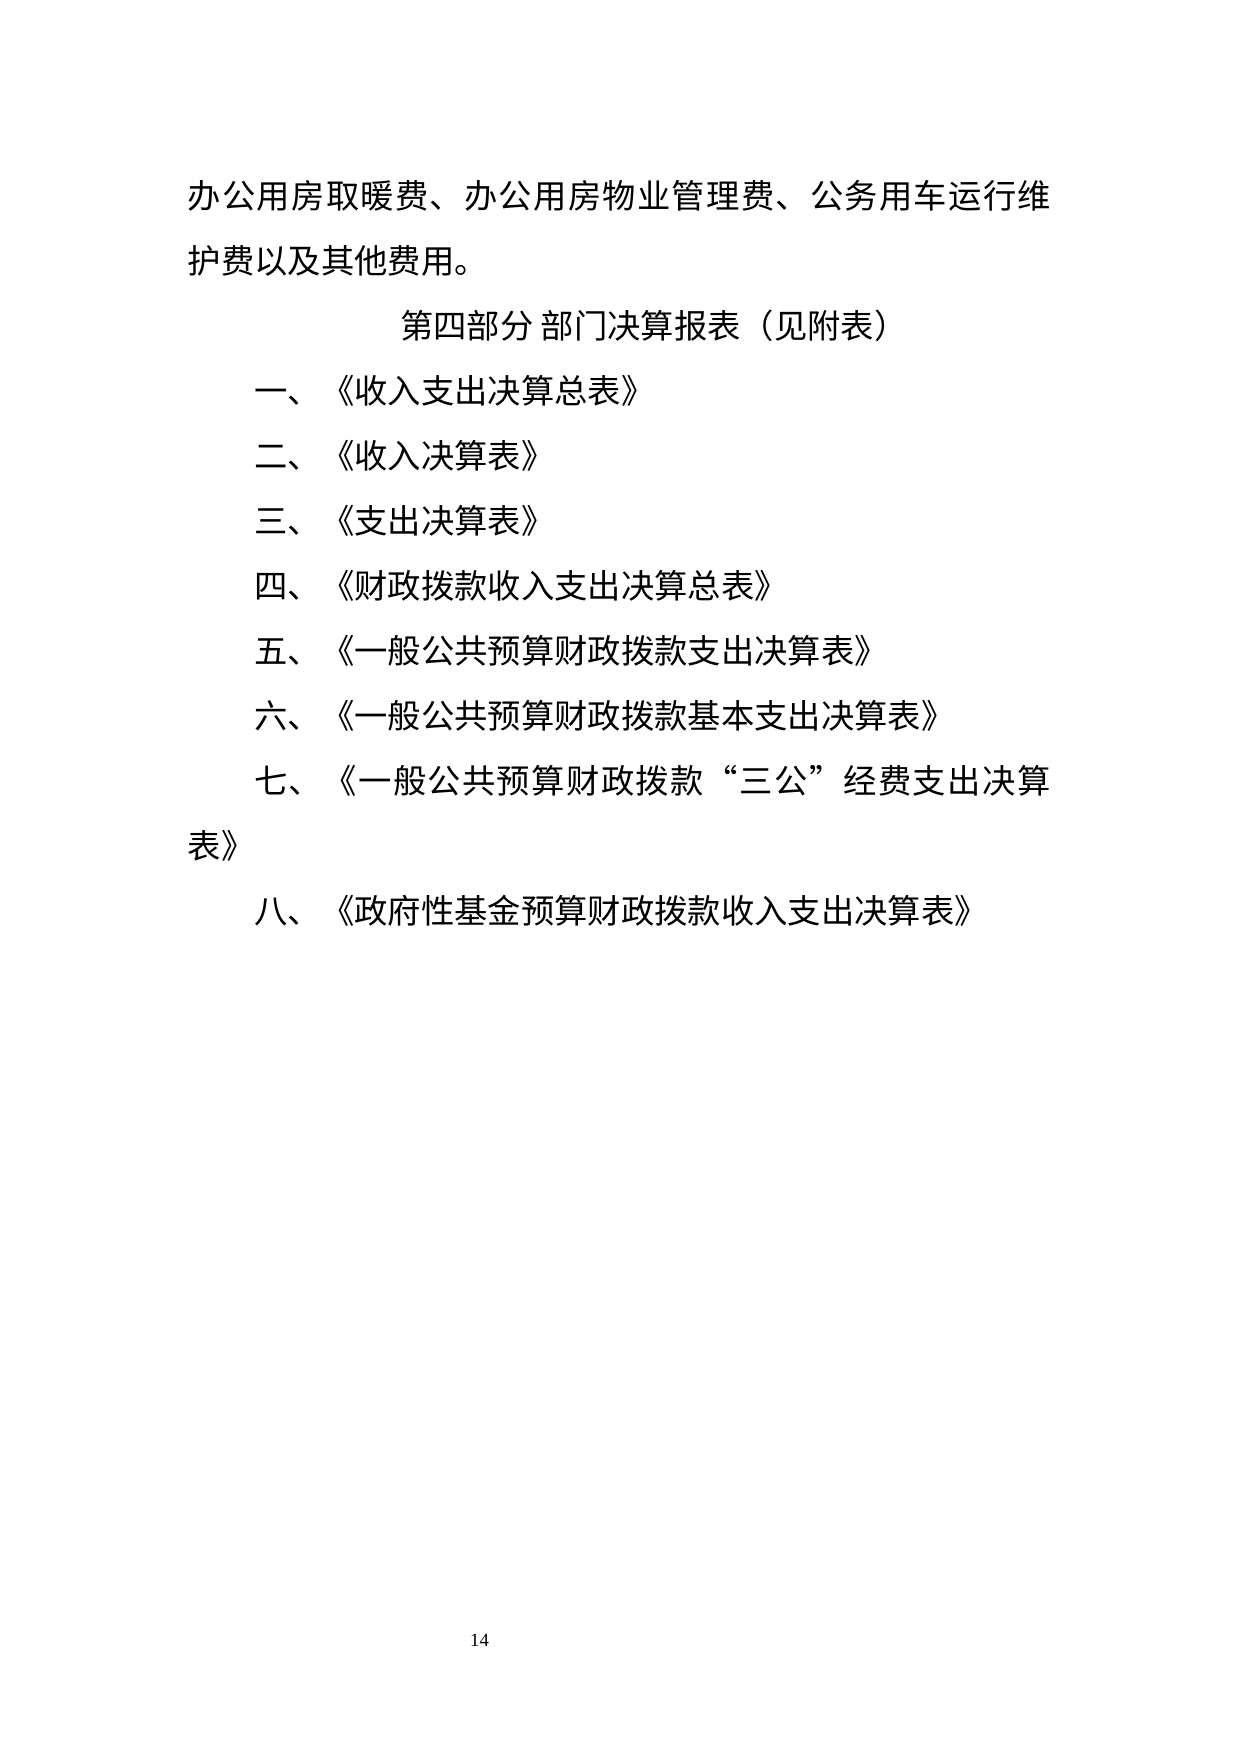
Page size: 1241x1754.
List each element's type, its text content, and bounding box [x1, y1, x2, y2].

text 八、《政府性基金预算财政拨款收入支出决算表》 [187, 877, 1053, 942]
text 七、《一般公共预算财政拨款“三公”经费支出决算表》 [187, 747, 1053, 877]
text 三、《支出决算表》 [187, 487, 1053, 552]
text 四、《财政拨款收入支出决算总表》 [187, 552, 1053, 617]
text 一、《收入支出决算总表》 [187, 357, 1053, 422]
text 第四部分 部门决算报表（见附表） [187, 292, 1053, 357]
text 二、《收入决算表》 [187, 422, 1053, 487]
text 五、《一般公共预算财政拨款支出决算表》 [187, 617, 1053, 682]
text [187, 162, 1053, 292]
text 六、《一般公共预算财政拨款基本支出决算表》 [187, 682, 1053, 747]
